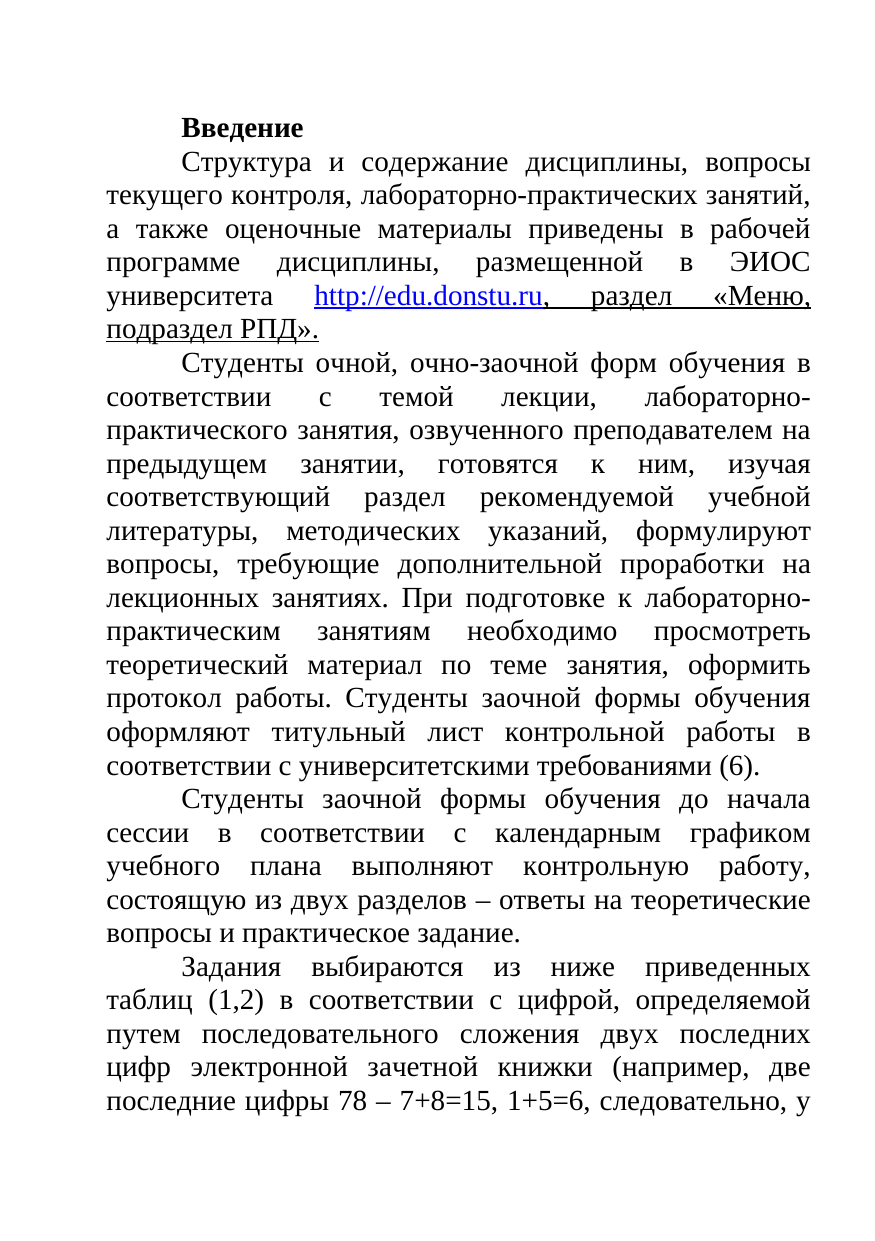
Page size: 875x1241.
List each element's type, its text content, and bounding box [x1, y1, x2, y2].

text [106, 949, 811, 1117]
subtitle Введение [106, 110, 811, 144]
text Студенты заочной формы обучения до начала сессии в соответствии с календарным графиком учебного плана выполняют контрольную работу, состоящую из двух разделов – ответы на теоретические вопросы и практическое задание. [106, 781, 811, 949]
text Структура и содержание дисциплины, вопросы текущего контроля, лабораторно-практических занятий, а также оценочные материалы приведены в рабочей программе дисциплины, размещенной в ЭИОС университета http://edu.donstu.ru, раздел «Меню, подраздел РПД». [106, 144, 811, 345]
text Студенты очной, очно-заочной форм обучения в соответствии с темой лекции, лабораторно-практического занятия, озвученного преподавателем на предыдущем занятии, готовятся к ним, изучая соответствующий раздел рекомендуемой учебной литературы, методических указаний, формулируют вопросы, требующие дополнительной проработки на лекционных занятиях. При подготовке к лабораторно-практическим занятиям необходимо просмотреть теоретический материал по теме занятия, оформить протокол работы. Студенты заочной формы обучения оформляют титульный лист контрольной работы в соответствии с университетскими требованиями (6). [106, 345, 811, 781]
